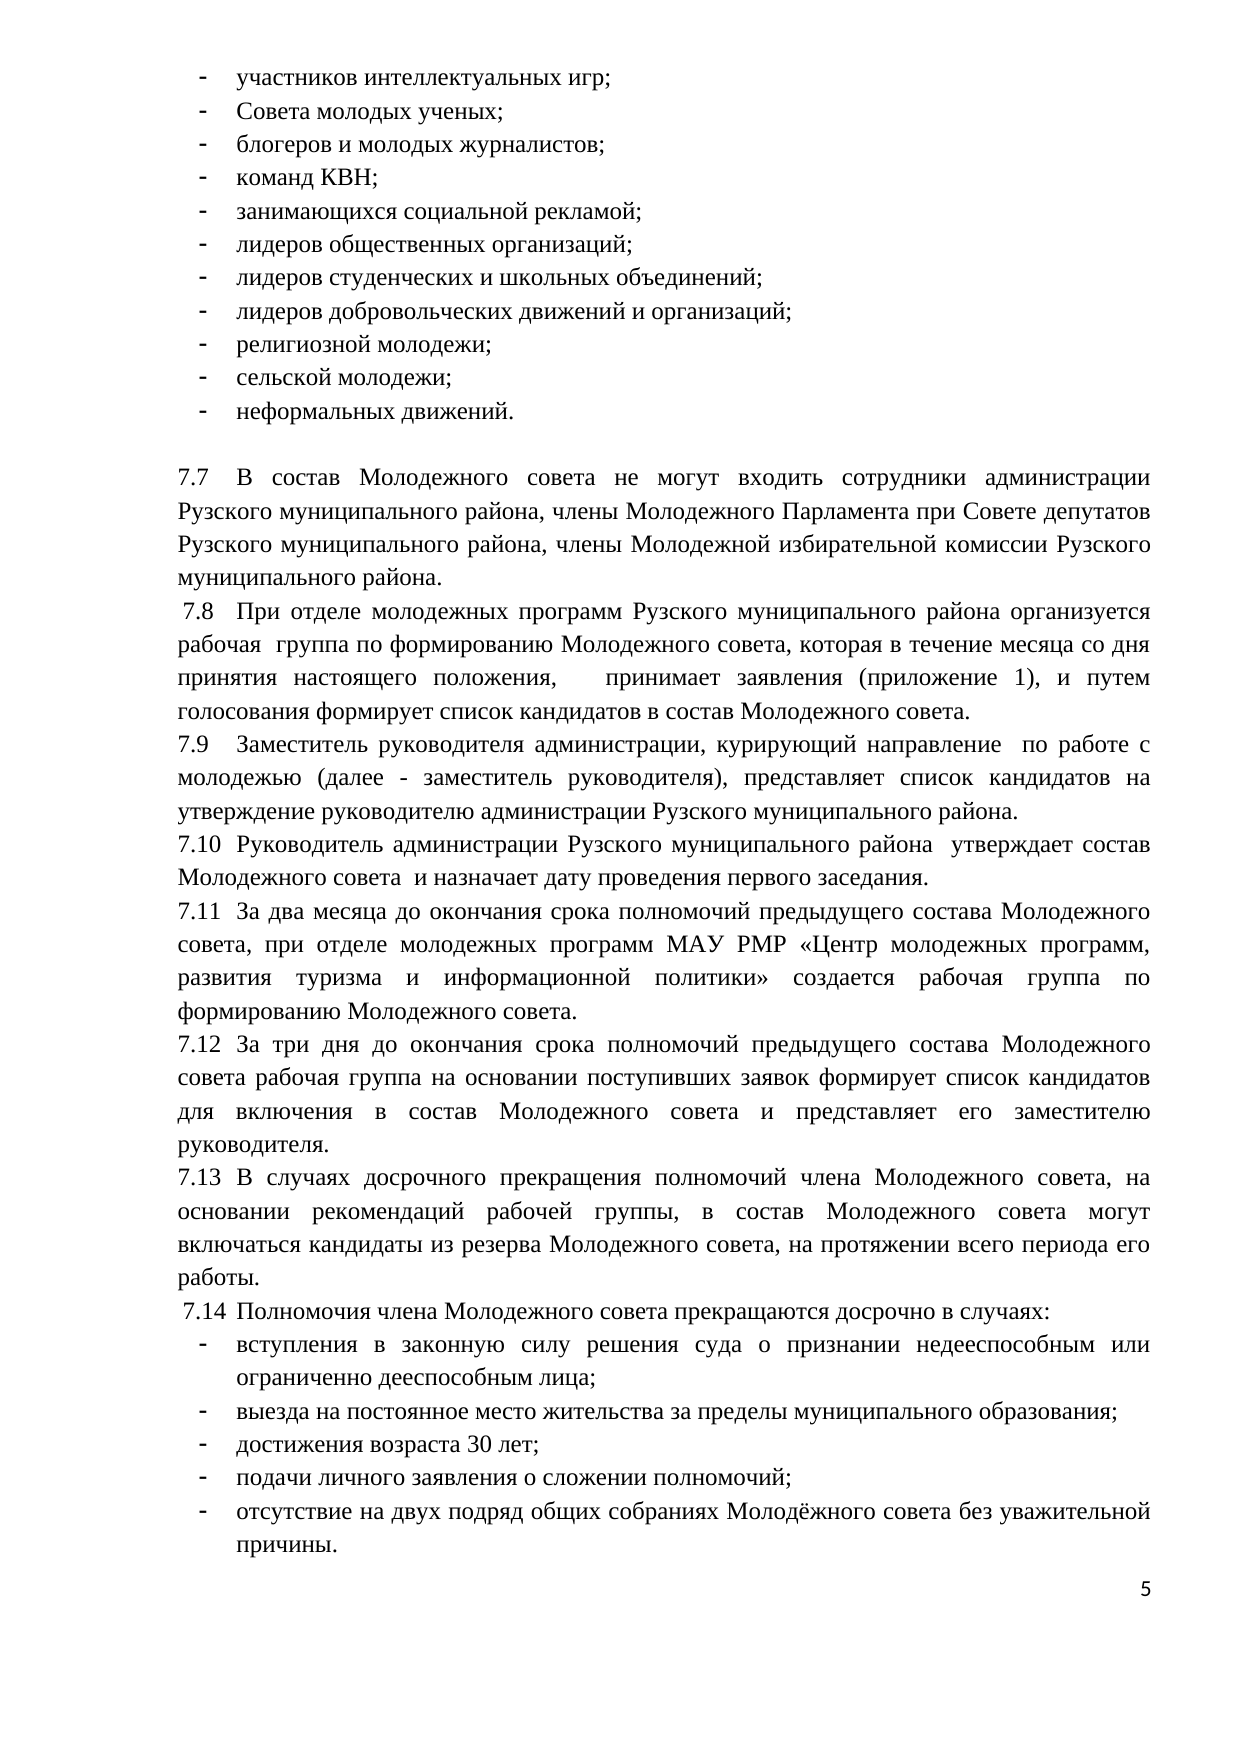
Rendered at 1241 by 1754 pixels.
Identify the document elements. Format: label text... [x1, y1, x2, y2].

list В состав Молодежного совета не могут входить сотрудники администрации Рузского муниципального района, члены Молодежного Парламента при Совете депутатов Рузского муниципального района, члены Молодежной избирательной комиссии Рузского муниципального района. [177, 459, 1152, 592]
list Руководитель администрации Рузского муниципального района утверждает состав Молодежного совета и назначает дату проведения первого заседания. [177, 826, 1152, 892]
list участников интеллектуальных игр; [199, 59, 1152, 92]
list занимающихся социальной рекламой; [199, 192, 1152, 226]
list религиозной молодежи; [199, 326, 1152, 359]
list подачи личного заявления о сложении полномочий; [199, 1459, 1152, 1492]
list вступления в законную силу решения суда о признании недееспособным или ограниченно дееспособным лица; [199, 1326, 1152, 1392]
list достижения возраста 30 лет; [199, 1426, 1152, 1459]
list При отделе молодежных программ Рузского муниципального района организуется рабочая группа по формированию Молодежного совета, которая в течение месяца со дня принятия настоящего положения, принимает заявления (приложение 1), и путем голосования формирует список кандидатов в состав Молодежного совета. [177, 592, 1152, 726]
list команд КВН; [199, 159, 1152, 192]
list За два месяца до окончания срока полномочий предыдущего состава Молодежного совета, при отделе молодежных программ МАУ РМР «Центр молодежных программ, развития туризма и информационной политики» создается рабочая группа по формированию Молодежного совета. [177, 892, 1152, 1026]
list блогеров и молодых журналистов; [199, 126, 1152, 159]
list лидеров добровольческих движений и организаций; [199, 292, 1152, 326]
list отсутствие на двух подряд общих собраниях Молодёжного совета без уважительной причины. [199, 1492, 1152, 1559]
list В случаях досрочного прекращения полномочий члена Молодежного совета, на основании рекомендаций рабочей группы, в состав Молодежного совета могут включаться кандидаты из резерва Молодежного совета, на протяжении всего периода его работы. [177, 1159, 1152, 1292]
list Заместитель руководителя администрации, курирующий направление по работе с молодежью (далее - заместитель руководителя), представляет список кандидатов на утверждение руководителю администрации Рузского муниципального района. [177, 726, 1152, 826]
list неформальных движений. [199, 392, 1152, 426]
list выезда на постоянное место жительства за пределы муниципального образования; [199, 1392, 1152, 1426]
list Совета молодых ученых; [199, 92, 1152, 126]
list лидеров студенческих и школьных объединений; [199, 259, 1152, 292]
list лидеров общественных организаций; [199, 226, 1152, 259]
list Полномочия члена Молодежного совета прекращаются досрочно в случаях: [182, 1292, 1152, 1326]
list За три дня до окончания срока полномочий предыдущего состава Молодежного совета рабочая группа на основании поступивших заявок формирует список кандидатов для включения в состав Молодежного совета и представляет его заместителю руководителя. [177, 1026, 1152, 1159]
list сельской молодежи; [199, 359, 1152, 392]
